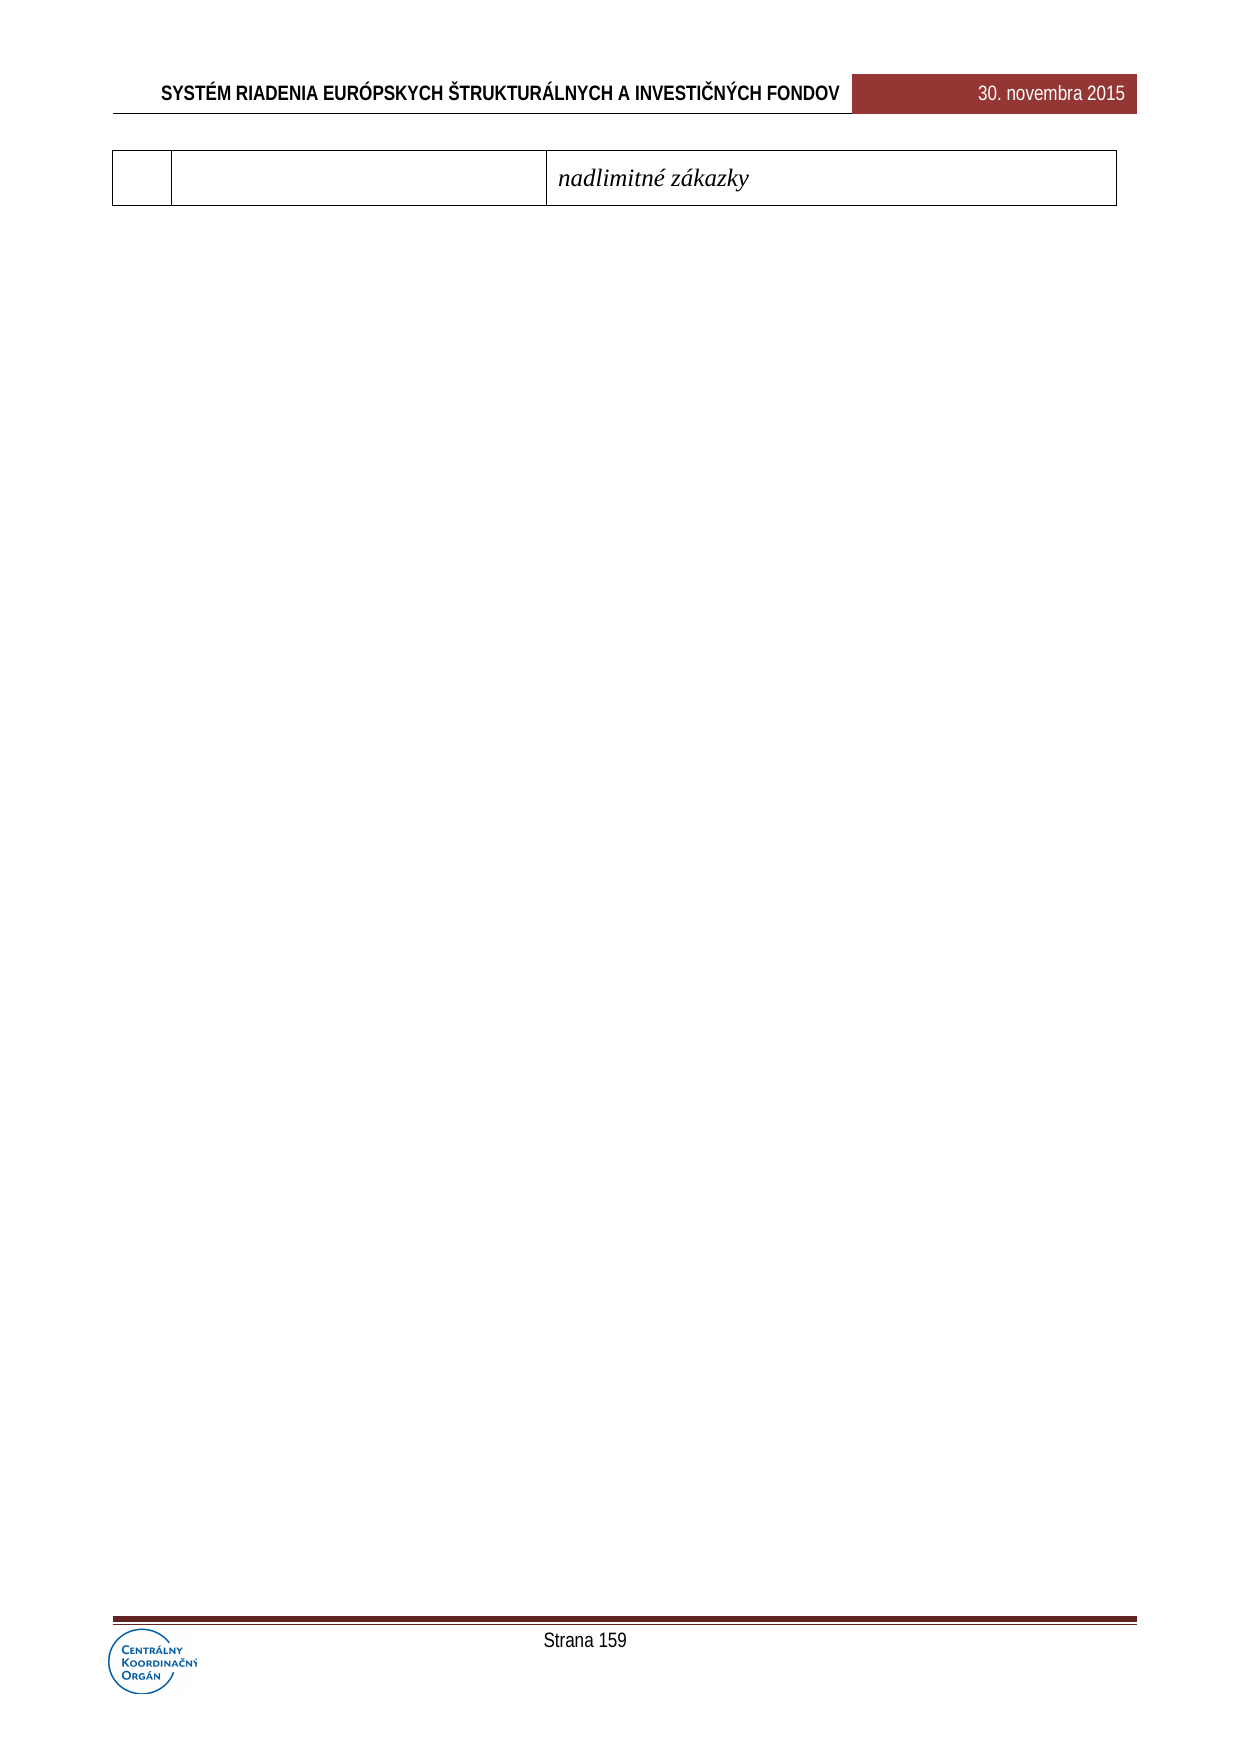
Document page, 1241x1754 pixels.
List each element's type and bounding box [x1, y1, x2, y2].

picture [106, 1627, 198, 1693]
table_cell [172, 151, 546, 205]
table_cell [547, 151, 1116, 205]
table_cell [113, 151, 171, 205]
